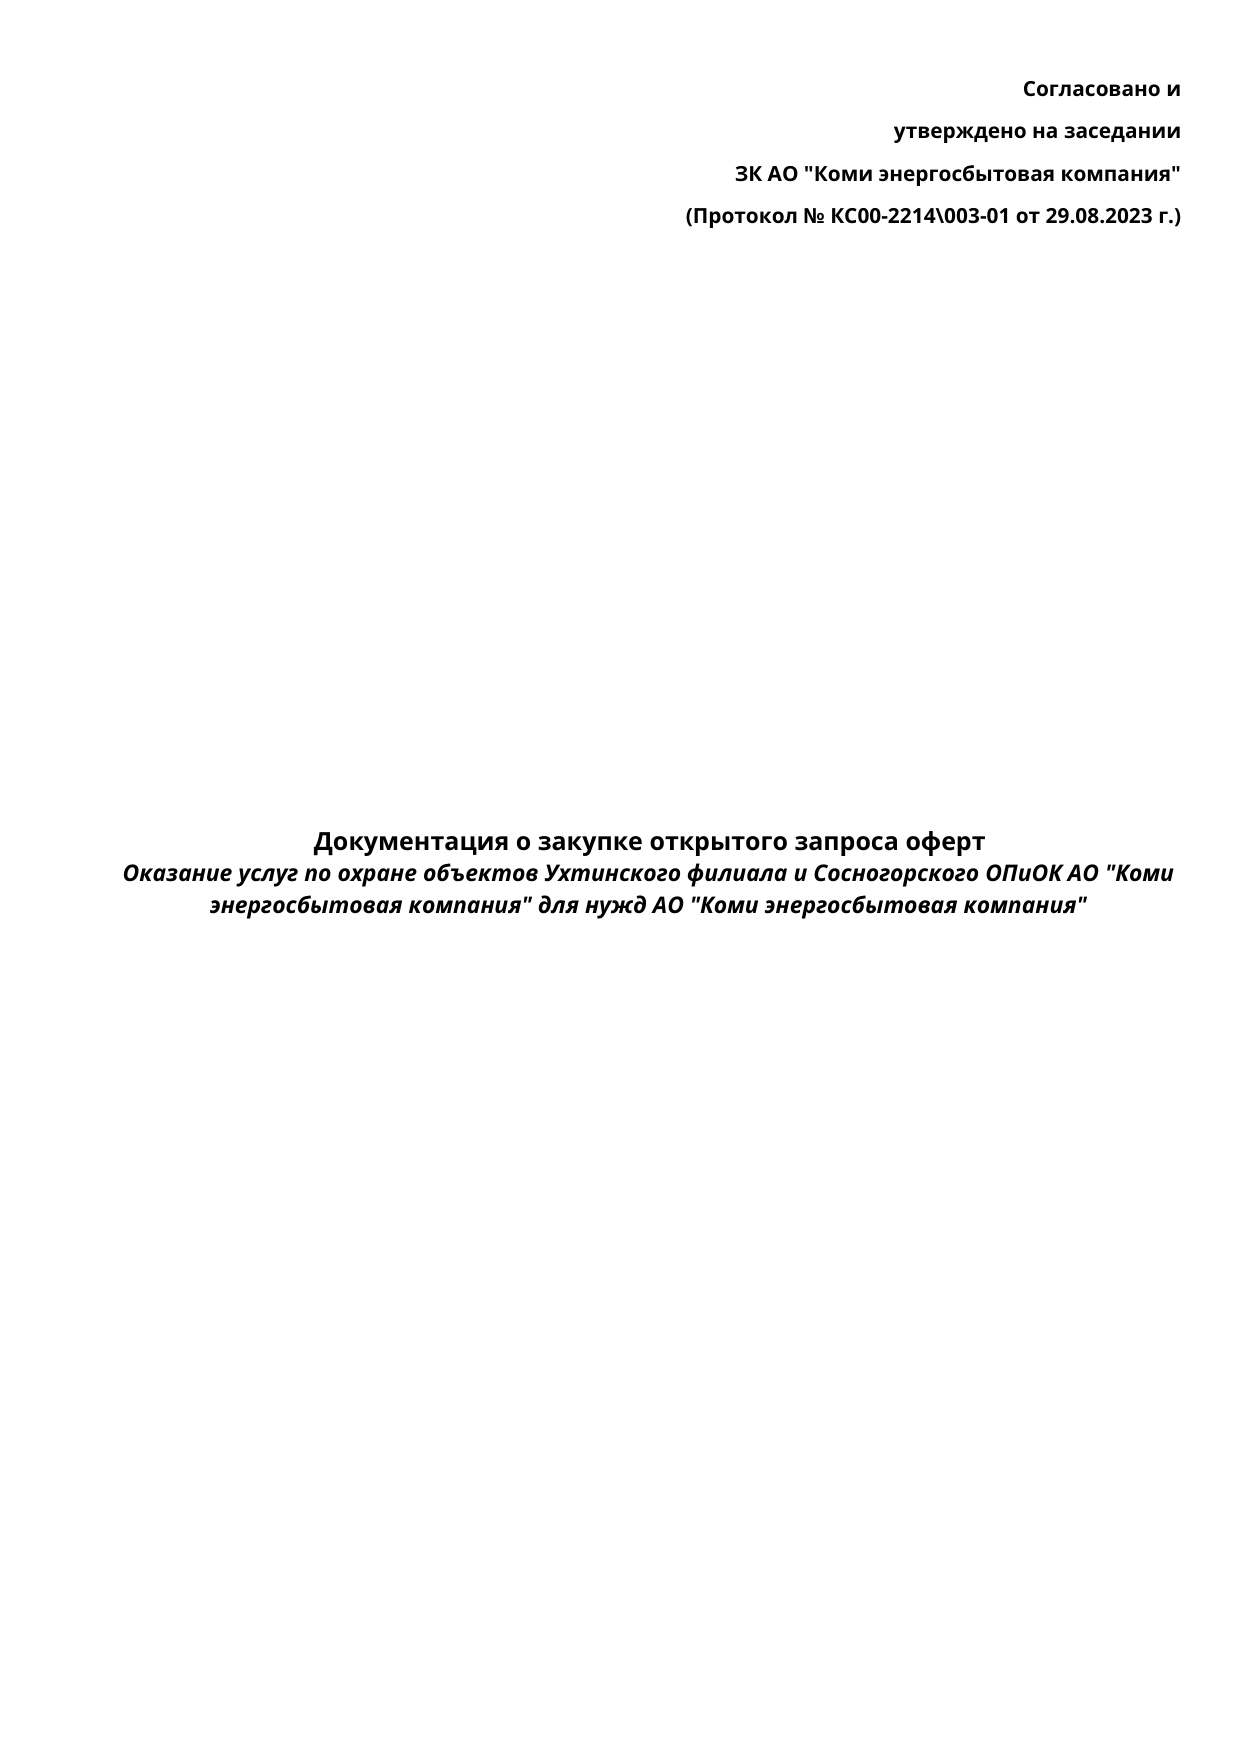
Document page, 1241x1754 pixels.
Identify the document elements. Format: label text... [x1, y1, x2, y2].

text Оказание услуг по охране объектов Ухтинского филиала и Сосногорского ОПиОК АО "Коми энергосбытовая компания" для нужд АО "Коми энергосбытовая компания" [118, 857, 1181, 920]
text Согласовано и [474, 74, 1181, 102]
text (Протокол № КС00-2214\003-01 от 29.08.2023 г.) [474, 202, 1181, 230]
text Документация о закупке открытого запроса оферт [118, 823, 1181, 857]
text ЗК АО "Коми энергосбытовая компания" [474, 159, 1181, 187]
text утверждено на заседании [474, 116, 1181, 145]
